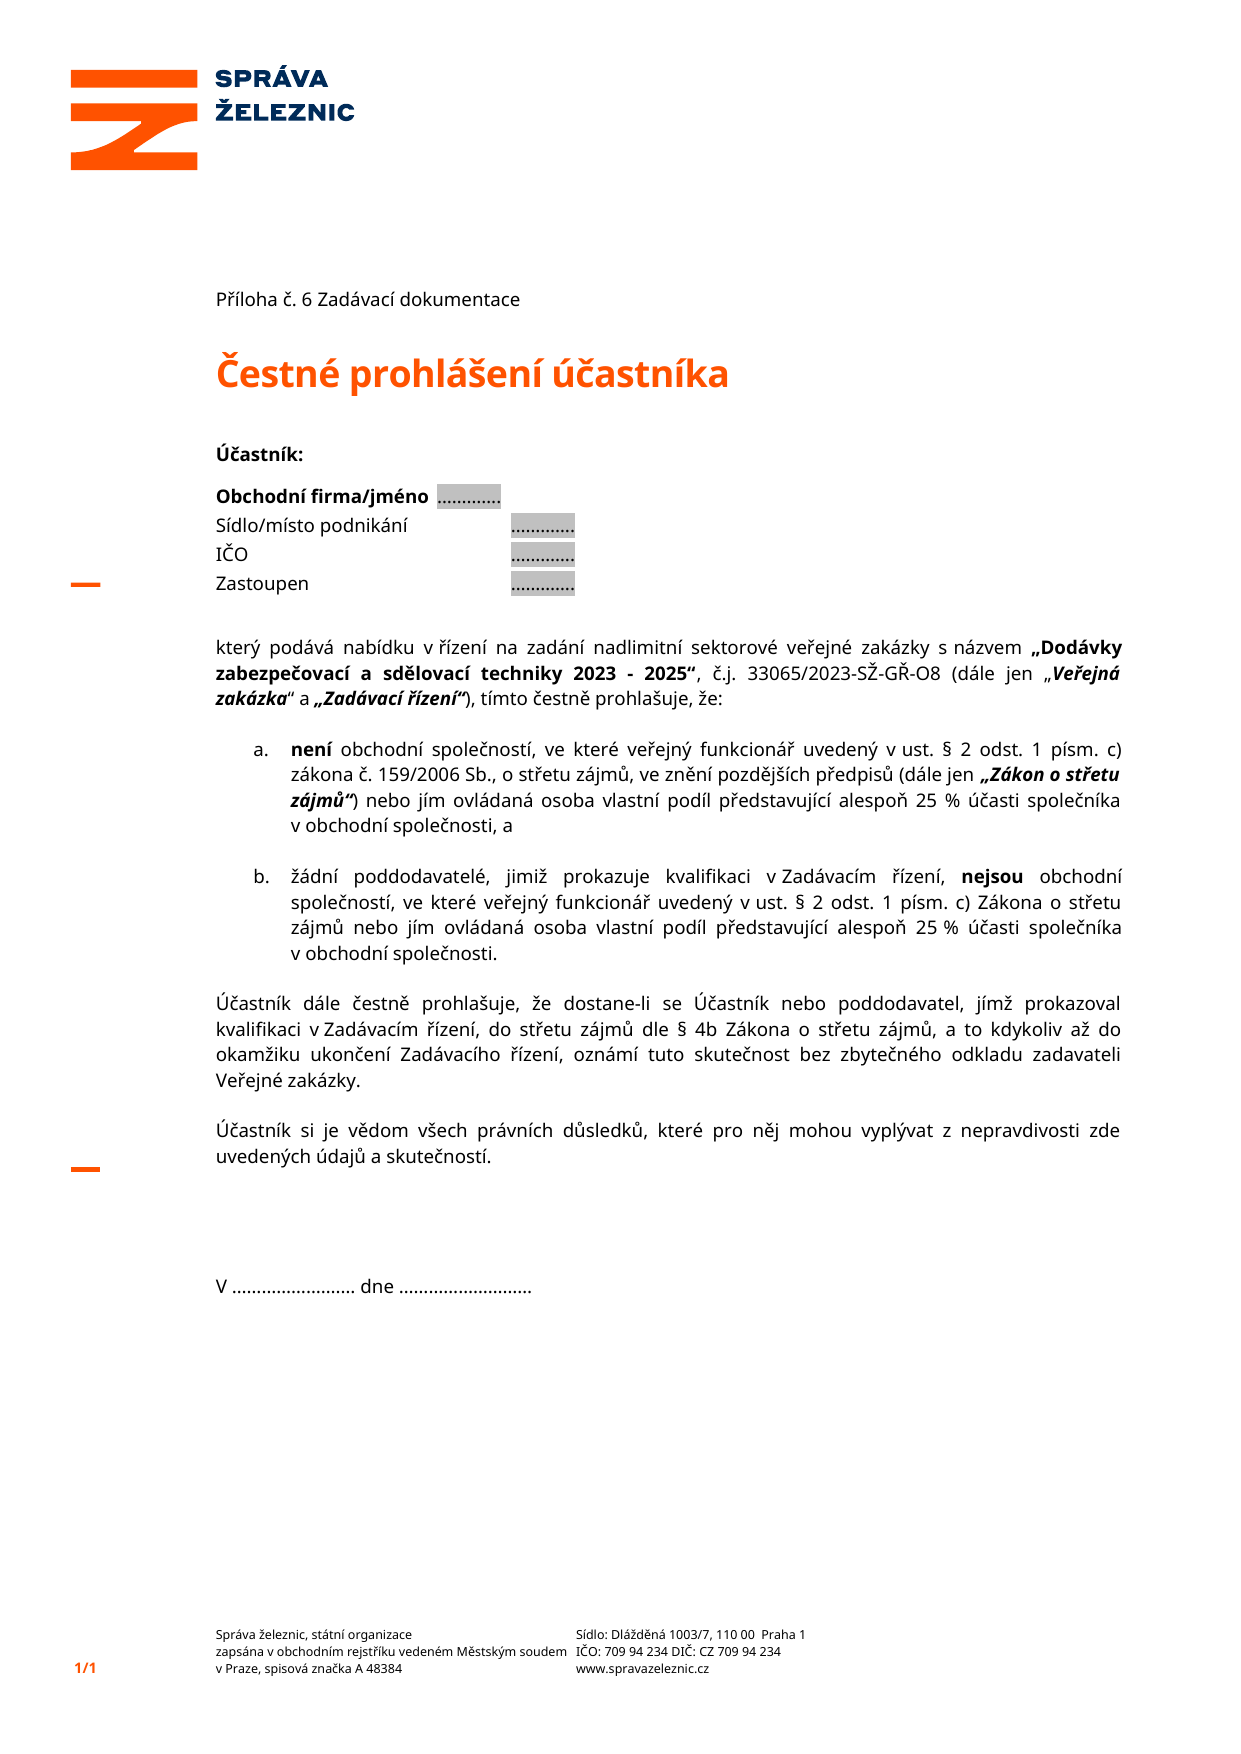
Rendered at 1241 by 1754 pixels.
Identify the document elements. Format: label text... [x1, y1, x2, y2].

text Zastoupen …………. [216, 567, 1122, 596]
text Účastník si je vědom všech právních důsledků, které pro něj mohou vyplývat z nepravdivosti zde uvedených údajů a skutečností. [216, 1118, 1122, 1169]
text Příloha č. 6 Zadávací dokumentace [216, 286, 1122, 311]
subtitle Čestné prohlášení účastníka [216, 347, 1122, 398]
text IČO …………. [216, 538, 1122, 567]
text Sídlo/místo podnikání …………. [216, 509, 1122, 538]
text V ………………….… dne ……………………… [216, 1270, 1121, 1299]
text který podává nabídku v řízení na zadání nadlimitní sektorové veřejné zakázky s názvem „Dodávky zabezpečovací a sdělovací techniky 2023 - 2025“, č.j. 33065/2023-SŽ-GŘ-O8 (dále jen „Veřejná zakázka“ a „Zadávací řízení“), tímto čestně prohlašuje, že: [216, 634, 1122, 711]
list není obchodní společností, ve které veřejný funkcionář uvedený v ust. § 2 odst. 1 písm. c) zákona č. 159/2006 Sb., o střetu zájmů, ve znění pozdějších předpisů (dále jen „Zákon o střetu zájmů“) nebo jím ovládaná osoba vlastní podíl představující alespoň 25 % účasti společníka v obchodní společnosti, a [253, 736, 1122, 838]
text Účastník dále čestně prohlašuje, že dostane-li se Účastník nebo poddodavatel, jímž prokazoval kvalifikaci v Zadávacím řízení, do střetu zájmů dle § 4b Zákona o střetu zájmů, a to kdykoliv až do okamžiku ukončení Zadávacího řízení, oznámí tuto skutečnost bez zbytečného odkladu zadavateli Veřejné zakázky. [216, 991, 1122, 1093]
text Účastník: [216, 437, 1122, 468]
text Obchodní firma/jméno …………. [216, 481, 1122, 509]
list žádní poddodavatelé, jimiž prokazuje kvalifikaci v Zadávacím řízení, nejsou obchodní společností, ve které veřejný funkcionář uvedený v ust. § 2 odst. 1 písm. c) Zákona o střetu zájmů nebo jím ovládaná osoba vlastní podíl představující alespoň 25 % účasti společníka v obchodní společnosti. [253, 864, 1122, 966]
